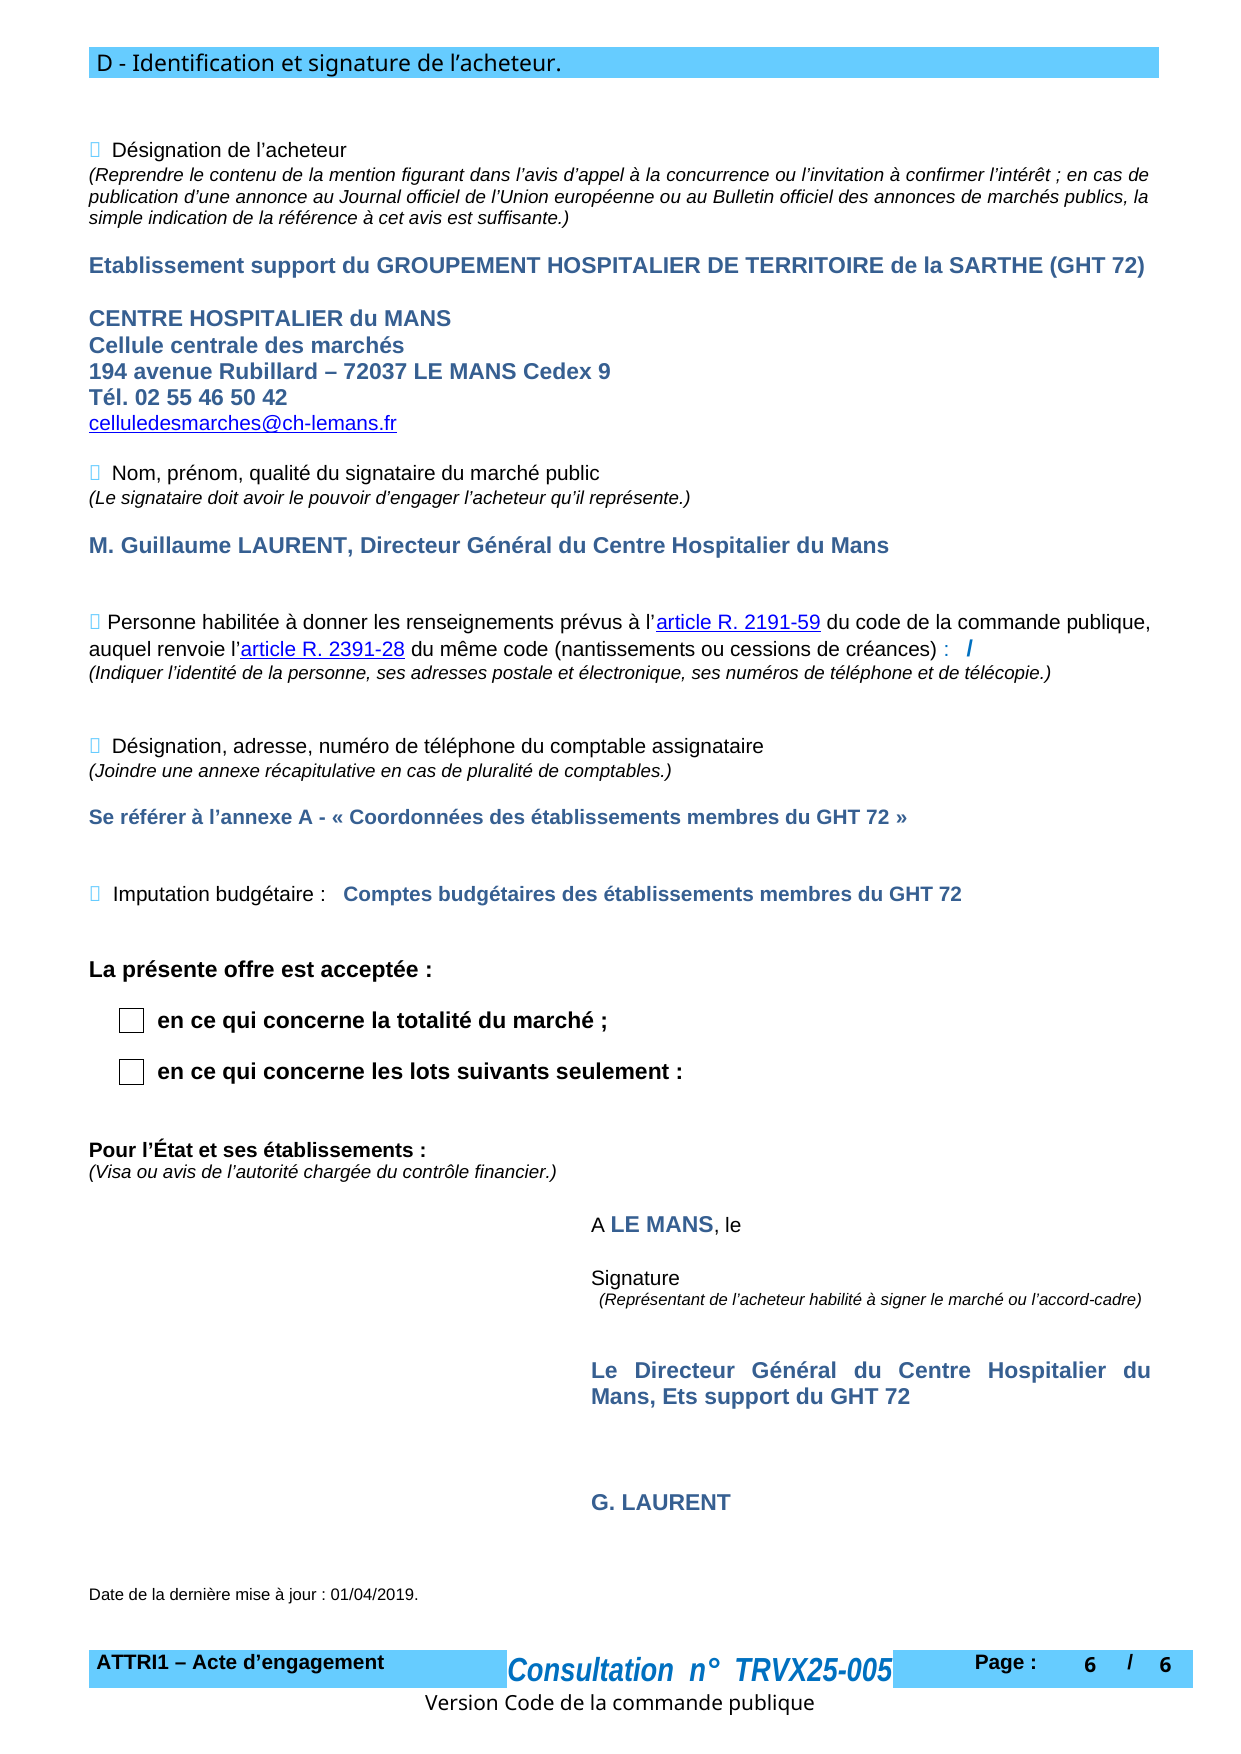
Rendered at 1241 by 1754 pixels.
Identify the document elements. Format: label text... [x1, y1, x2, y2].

text celluledesmarches@ch-lemans.fr [89, 411, 1152, 434]
list Cellule centrale des marchés [89, 332, 1196, 358]
text (Visa ou avis de l’autorité chargée du contrôle financier.) [89, 1161, 1152, 1183]
list Tél. 02 55 46 50 42 [89, 384, 1196, 411]
list CENTRE HOSPITALIER du MANS [89, 305, 1196, 332]
text  Imputation budgétaire : Comptes budgétaires des établissements membres du GHT 72 [89, 879, 1152, 908]
text G. LAURENT [591, 1489, 1152, 1515]
text  Personne habilitée à donner les renseignements prévus à l’article R. 2191-59 du code de la commande publique, auquel renvoie l’article R. 2391-28 du même code (nantissements ou cessions de créances) : / [89, 607, 1152, 662]
text en ce qui concerne les lots suivants seulement : [118, 1058, 1152, 1085]
subtitle  Désignation de l’acheteur [89, 135, 1152, 164]
text (Joindre une annexe récapitulative en cas de pluralité de comptables.) [89, 759, 1152, 781]
text Pour l’État et ses établissements : [89, 1137, 1152, 1161]
text Date de la dernière mise à jour : 01/04/2019. [89, 1584, 1152, 1603]
list 194 avenue Rubillard – 72037 LE MANS Cedex 9 [89, 358, 1196, 384]
text Signature [591, 1266, 1152, 1290]
text Se référer à l’annexe A - « Coordonnées des établissements membres du GHT 72 » [89, 805, 1152, 829]
list Etablissement support du GROUPEMENT HOSPITALIER DE TERRITOIRE de la SARTHE (GHT 72) [89, 252, 1196, 279]
table_header D - Identification et signature de l’acheteur. [89, 47, 1159, 78]
text  Nom, prénom, qualité du signataire du marché public [89, 458, 1152, 487]
text en ce qui concerne la totalité du marché ; [118, 1007, 1152, 1033]
text (Indiquer l’identité de la personne, ses adresses postale et électronique, ses numéros de téléphone et de télécopie.) [89, 662, 1152, 683]
text (Représentant de l’acheteur habilité à signer le marché ou l’accord-cadre) [591, 1290, 1152, 1309]
text A LE MANS, le [89, 1211, 1152, 1238]
text La présente offre est acceptée : [89, 956, 1152, 982]
subtitle (Reprendre le contenu de la mention figurant dans l’avis d’appel à la concurrence ou l’invitation à confirmer l’intérêt ; en cas de publication d’une annonce au Journal officiel de l’Union européenne ou au Bulletin officiel des annonces de marchés publics, la simple indication de la référence à cet avis est suffisante.) [89, 164, 1152, 228]
text M. Guillaume LAURENT, Directeur Général du Centre Hospitalier du Mans [89, 532, 1152, 559]
text  Désignation, adresse, numéro de téléphone du comptable assignataire [89, 731, 1152, 759]
text Le Directeur Général du Centre Hospitalier du Mans, Ets support du GHT 72 [591, 1357, 1152, 1409]
text (Le signataire doit avoir le pouvoir d’engager l’acheteur qu’il représente.) [89, 487, 1152, 508]
